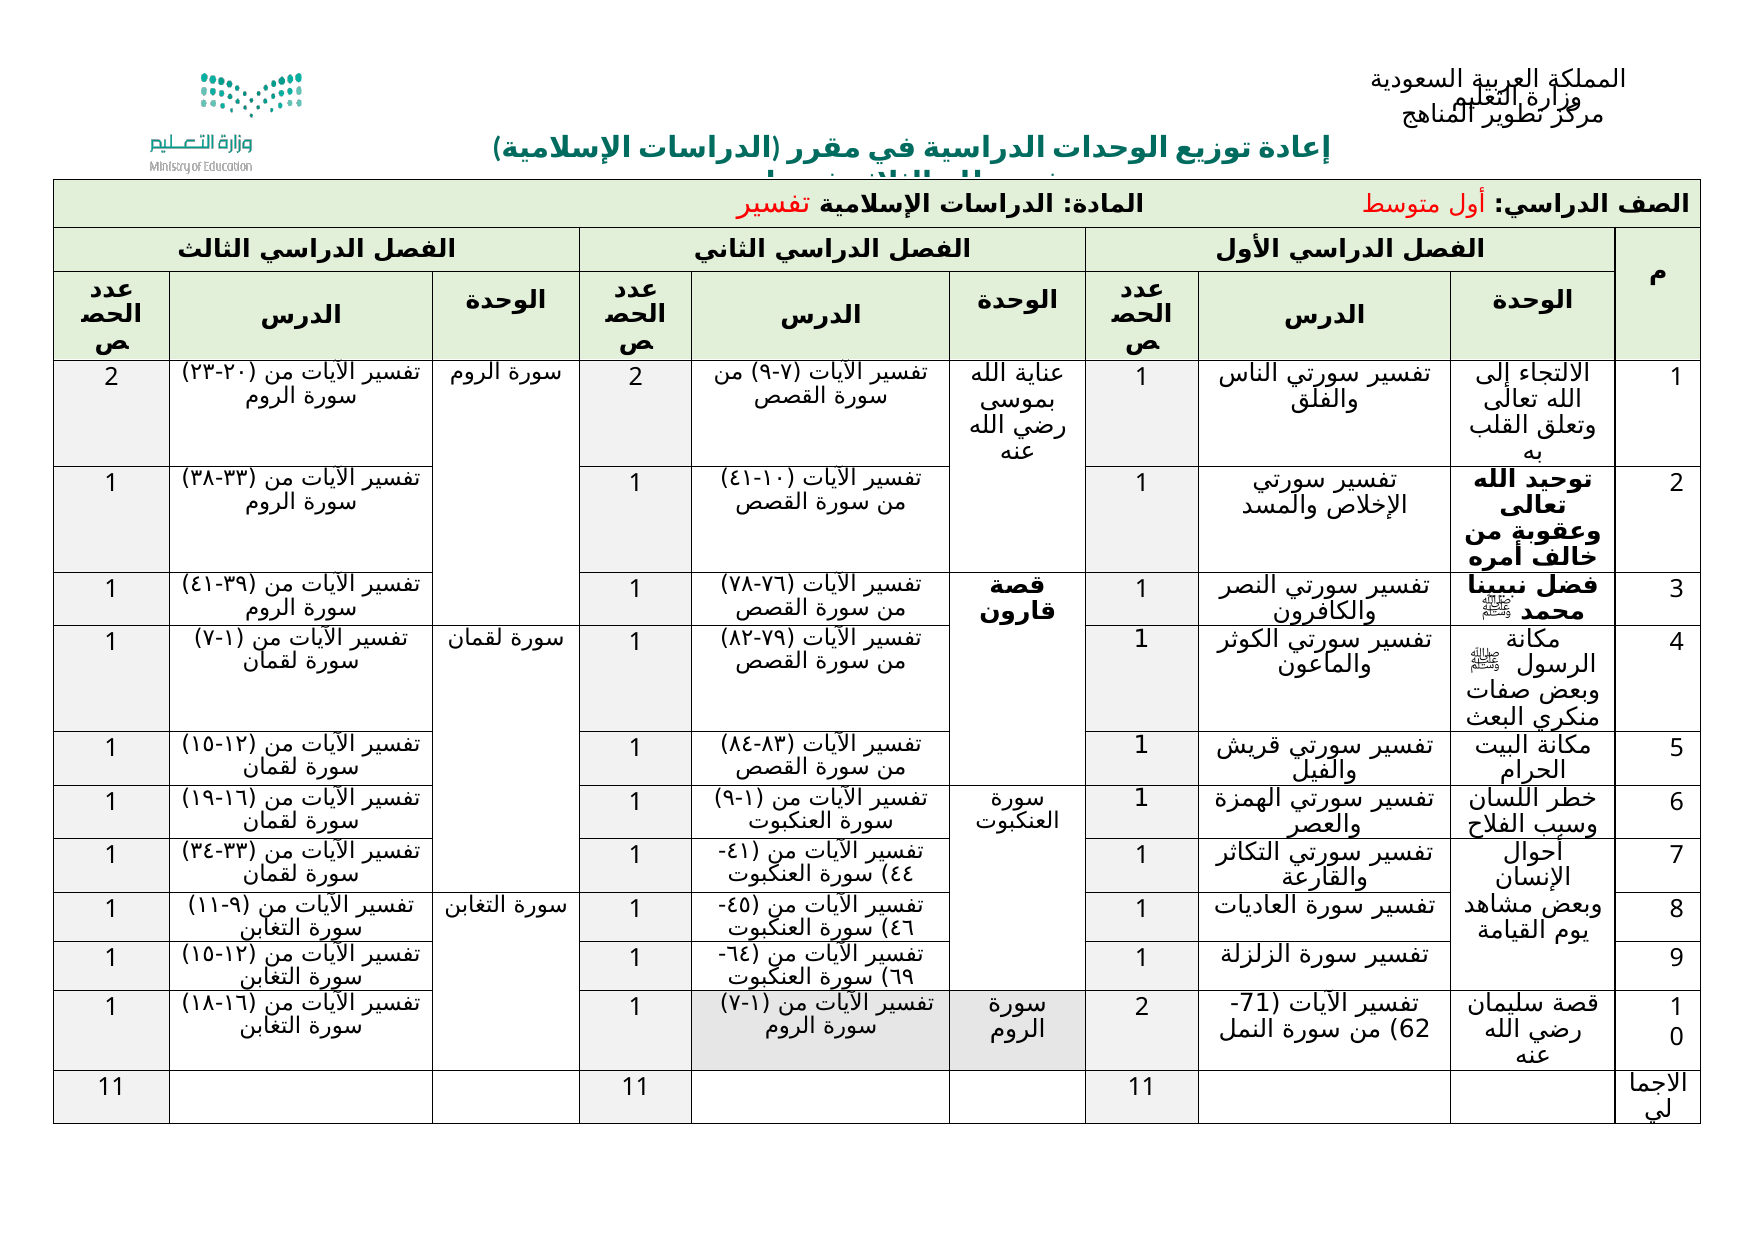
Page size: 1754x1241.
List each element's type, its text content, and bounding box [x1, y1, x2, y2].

table_cell 1 [54, 573, 169, 625]
table_cell قصة قارون [950, 573, 1085, 785]
table_cell [433, 1071, 579, 1123]
table_cell [950, 1071, 1085, 1123]
table_cell 1 [1086, 893, 1198, 941]
table_cell تفسير الآيات من (٤٥-٤٦) سورة العنكبوت [692, 893, 949, 941]
table_cell 1 [1086, 573, 1198, 625]
table_cell عدد الحصص [580, 272, 691, 359]
table_cell تفسير سورتي التكاثر والقارعة [1199, 839, 1450, 892]
table_cell تفسير سورة الزلزلة [1199, 942, 1450, 990]
table_cell الدرس [1199, 272, 1450, 359]
table_cell 1 [54, 991, 169, 1070]
table_cell سورة العنكبوت [950, 786, 1085, 990]
table_cell 1 [54, 786, 169, 838]
table_cell 6 [1616, 786, 1700, 838]
table_cell 7 [1616, 839, 1700, 892]
table_cell تفسير سورتي الناس والفلق [1199, 361, 1450, 466]
table_cell الفصل الدراسي الأول [1086, 228, 1614, 271]
table_cell 1 [54, 942, 169, 990]
table_cell مكانة الرسول ﷺ وبعض صفات منكري البعث [1451, 626, 1614, 731]
table_cell سورة الروم [950, 991, 1085, 1070]
table_cell سورة التغابن [433, 893, 579, 1070]
table_cell 5 [1616, 732, 1700, 785]
table_cell 11 [580, 1071, 691, 1123]
table_cell 11 [54, 1071, 169, 1123]
table_cell تفسير الآيات (٧٩-٨٢) من سورة القصص [692, 626, 949, 731]
table_cell أحوال الإنسان وبعض مشاهد يوم القيامة [1451, 839, 1614, 990]
table_cell تفسير الآيات من (٣٣-٣٤) سورة لقمان [170, 839, 432, 892]
table_cell تفسير سورتي النصر والكافرون [1199, 573, 1450, 625]
table_cell 1 [1086, 467, 1198, 572]
table_cell تفسير الآيات من (٩-١١) سورة التغابن [170, 893, 432, 941]
table_cell تفسير الآيات من (٦٤-٦٩) سورة العنكبوت [692, 942, 949, 990]
table_cell تفسير الآيات (٧٦-٧٨) من سورة القصص [692, 573, 949, 625]
table_cell تفسير الآيات من (١-٧) سورة الروم [692, 991, 949, 1070]
table_cell 1 [1086, 732, 1198, 785]
table_cell 1 [1616, 361, 1700, 466]
table_cell تفسير الآيات من (١-٧) سورة لقمان [170, 626, 432, 731]
table_cell 1 [54, 839, 169, 892]
table_cell [1199, 1071, 1450, 1123]
table_cell سورة لقمان [433, 626, 579, 892]
table_cell الفصل الدراسي الثاني [580, 228, 1085, 271]
table_cell توحيد الله تعالى وعقوبة من خالف أمره [1451, 467, 1614, 572]
table_cell الالتجاء إلى الله تعالى وتعلق القلب به [1451, 361, 1614, 466]
table_cell تفسير الآيات من (١٦-١٨) سورة التغابن [170, 991, 432, 1070]
table_cell 1 [580, 893, 691, 941]
table_cell تفسير الآيات (٧-٩) من سورة القصص [692, 361, 949, 466]
table_cell 2 [54, 361, 169, 466]
table_cell [1451, 1071, 1614, 1123]
table_cell 1 [54, 893, 169, 941]
table_cell 2 [580, 361, 691, 466]
picture [150, 73, 302, 174]
table_cell تفسير الآيات من (٣٩-٤١) سورة الروم [170, 573, 432, 625]
table_cell تفسير سورة العاديات [1199, 893, 1450, 941]
table_cell 8 [1616, 893, 1700, 941]
table_cell تفسير سورتي الهمزة والعصر [1199, 786, 1450, 838]
table_cell 1 [54, 626, 169, 731]
table_cell عدد الحصص [54, 272, 169, 359]
table_header الصف الدراسي: أول متوسط المادة: الدراسات الإسلامية تفسير [54, 180, 1700, 227]
table_cell خطر اللسان وسبب الفلاح [1451, 786, 1614, 838]
table_cell 1 [580, 626, 691, 731]
table_cell 1 [580, 467, 691, 572]
table_cell تفسير الآيات من (٣٣-٣٨) سورة الروم [170, 467, 432, 572]
table_cell مكانة البيت الحرام [1451, 732, 1614, 785]
table_cell فضل نبيينا محمد ﷺ [1451, 573, 1614, 625]
table_cell الفصل الدراسي الثالث [54, 228, 579, 271]
table_cell 1 [1086, 361, 1198, 466]
table_cell الدرس [692, 272, 949, 359]
table_cell 1 [54, 467, 169, 572]
table_cell 1 [1086, 626, 1198, 731]
table_cell 1 [580, 942, 691, 990]
table_cell عناية الله بموسى رضي الله عنه [950, 361, 1085, 572]
table_cell 2 [1616, 467, 1700, 572]
table_cell 1 [580, 786, 691, 838]
table_cell تفسير سورتي الكوثر والماعون [1199, 626, 1450, 731]
table_cell سورة الروم [433, 361, 579, 625]
table_cell 1 [1086, 786, 1198, 838]
table_cell تفسير سورتي قريش والفيل [1199, 732, 1450, 785]
table_cell تفسير الآيات من (١٢-١٥) سورة لقمان [170, 732, 432, 785]
table_cell تفسير الآيات (١٠-٤١) من سورة القصص [692, 467, 949, 572]
table_cell 2 [1086, 991, 1198, 1070]
table_cell 9 [1616, 942, 1700, 990]
table_cell تفسير سورتي الإخلاص والمسد [1199, 467, 1450, 572]
table_cell 11 [1086, 1071, 1198, 1123]
table_cell الاجمالي [1616, 1071, 1700, 1123]
table_cell الوحدة [950, 272, 1085, 359]
table_cell 1 [1086, 942, 1198, 990]
table_cell الوحدة [1451, 272, 1614, 359]
table_cell عدد الحصص [1086, 272, 1198, 359]
table_cell [170, 1071, 432, 1123]
table_cell 3 [1616, 573, 1700, 625]
table_cell 1 [580, 991, 691, 1070]
table_cell تفسير الآيات من (٤١-٤٤) سورة العنكبوت [692, 839, 949, 892]
table_cell 1 [580, 839, 691, 892]
table_cell 1 [580, 732, 691, 785]
table_cell 4 [1616, 626, 1700, 731]
table_cell تفسير الآيات من (١٢-١٥) سورة التغابن [170, 942, 432, 990]
table_cell م [1616, 228, 1700, 359]
table_cell 1 [1086, 839, 1198, 892]
table_cell تفسير الآيات من (٢٠-٢٣) سورة الروم [170, 361, 432, 466]
table_cell 1 [580, 573, 691, 625]
table_cell 10 [1616, 991, 1700, 1070]
table_cell الوحدة [433, 272, 579, 359]
table_cell تفسير الآيات من (١٦-١٩) سورة لقمان [170, 786, 432, 838]
table_cell [692, 1071, 949, 1123]
table_cell تفسير الآيات من (١-٩) سورة العنكبوت [692, 786, 949, 838]
table_cell قصة سليمان رضي الله عنه [1451, 991, 1614, 1070]
table_cell تفسير الآيات (71-62) من سورة النمل [1199, 991, 1450, 1070]
table_cell 1 [54, 732, 169, 785]
table_cell تفسير الآيات (٨٣-٨٤) من سورة القصص [692, 732, 949, 785]
table_cell الدرس [170, 272, 432, 359]
